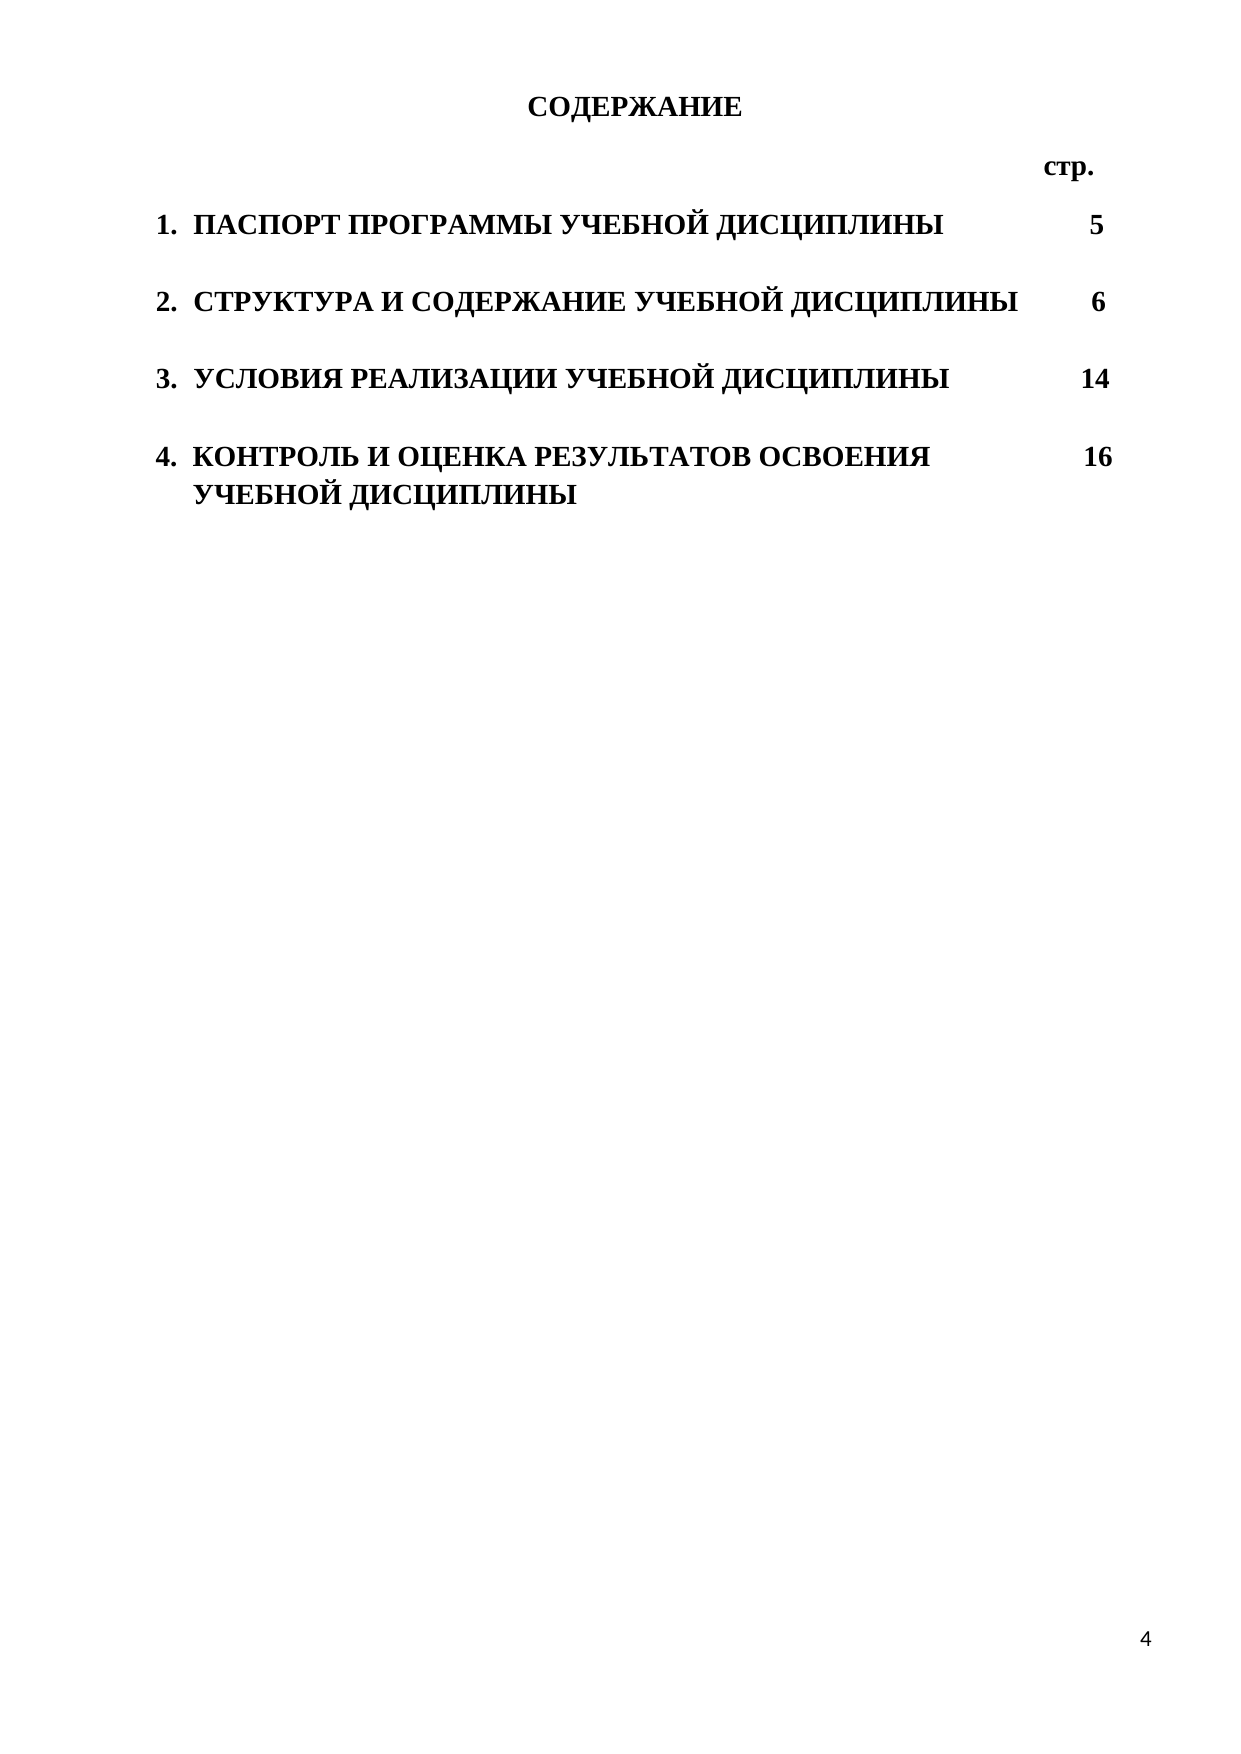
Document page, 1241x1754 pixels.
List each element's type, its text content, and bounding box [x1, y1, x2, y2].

list КОНТРОЛЬ И ОЦЕНКА РЕЗУЛЬТАТОВ ОСВОЕНИЯ 16 [155, 439, 1152, 472]
text СОДЕРЖАНИЕ [118, 89, 1152, 122]
list СТРУКТУРА И СОДЕРЖАНИЕ УЧЕБНОЙ ДИСЦИПЛИНЫ 6 [156, 284, 1152, 318]
text стр. [118, 148, 1152, 182]
text УЧЕБНОЙ ДИСЦИПЛИНЫ [192, 477, 1152, 511]
list ПАСПОРТ ПРОГРАММЫ УЧЕБНОЙ ДИСЦИПЛИНЫ 5 [156, 207, 1152, 241]
list УСЛОВИЯ РЕАЛИЗАЦИИ УЧЕБНОЙ ДИСЦИПЛИНЫ 14 [156, 362, 1152, 395]
